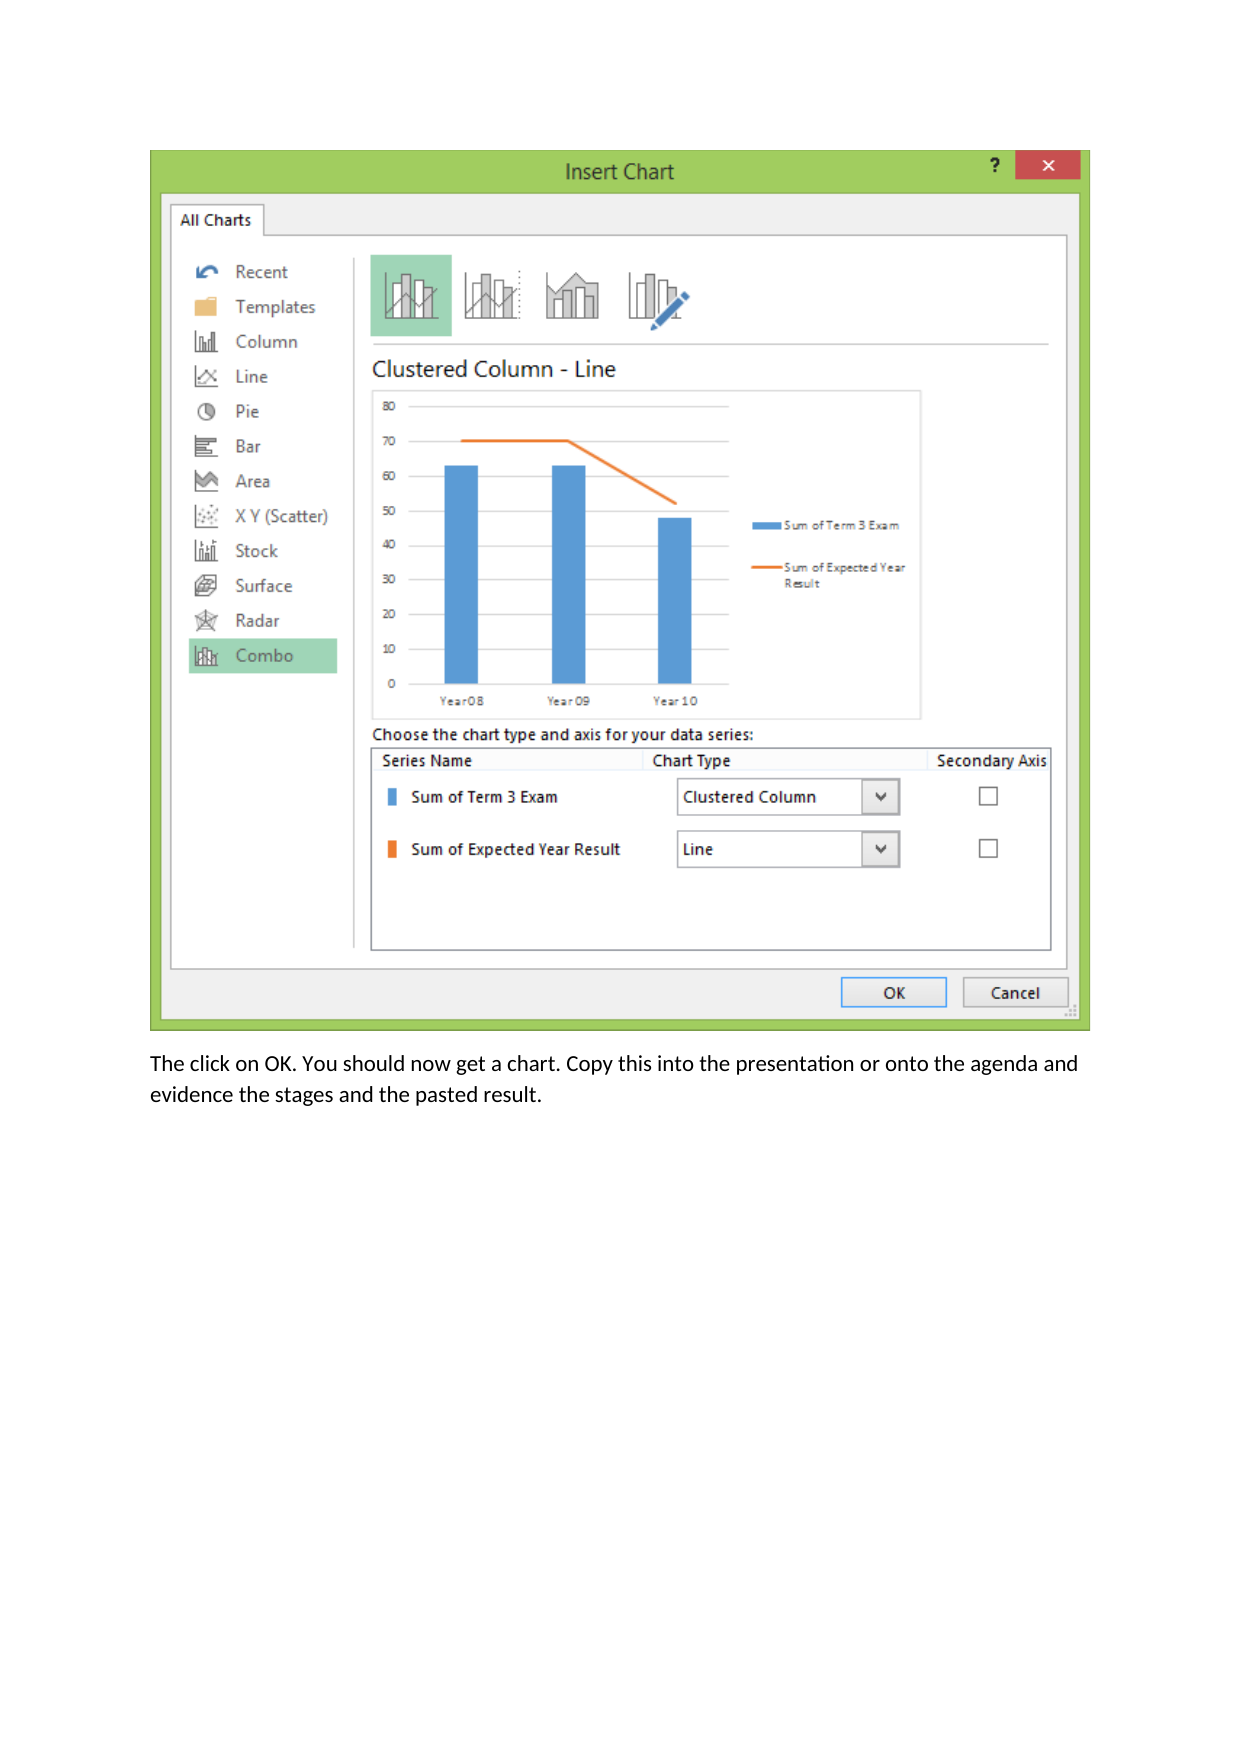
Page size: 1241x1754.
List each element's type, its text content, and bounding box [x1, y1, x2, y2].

text The click on OK. You should now get a chart. Copy this into the presentation or onto the agenda and evidence the stages and the pasted result. [150, 1049, 1090, 1108]
picture [150, 150, 1091, 1031]
